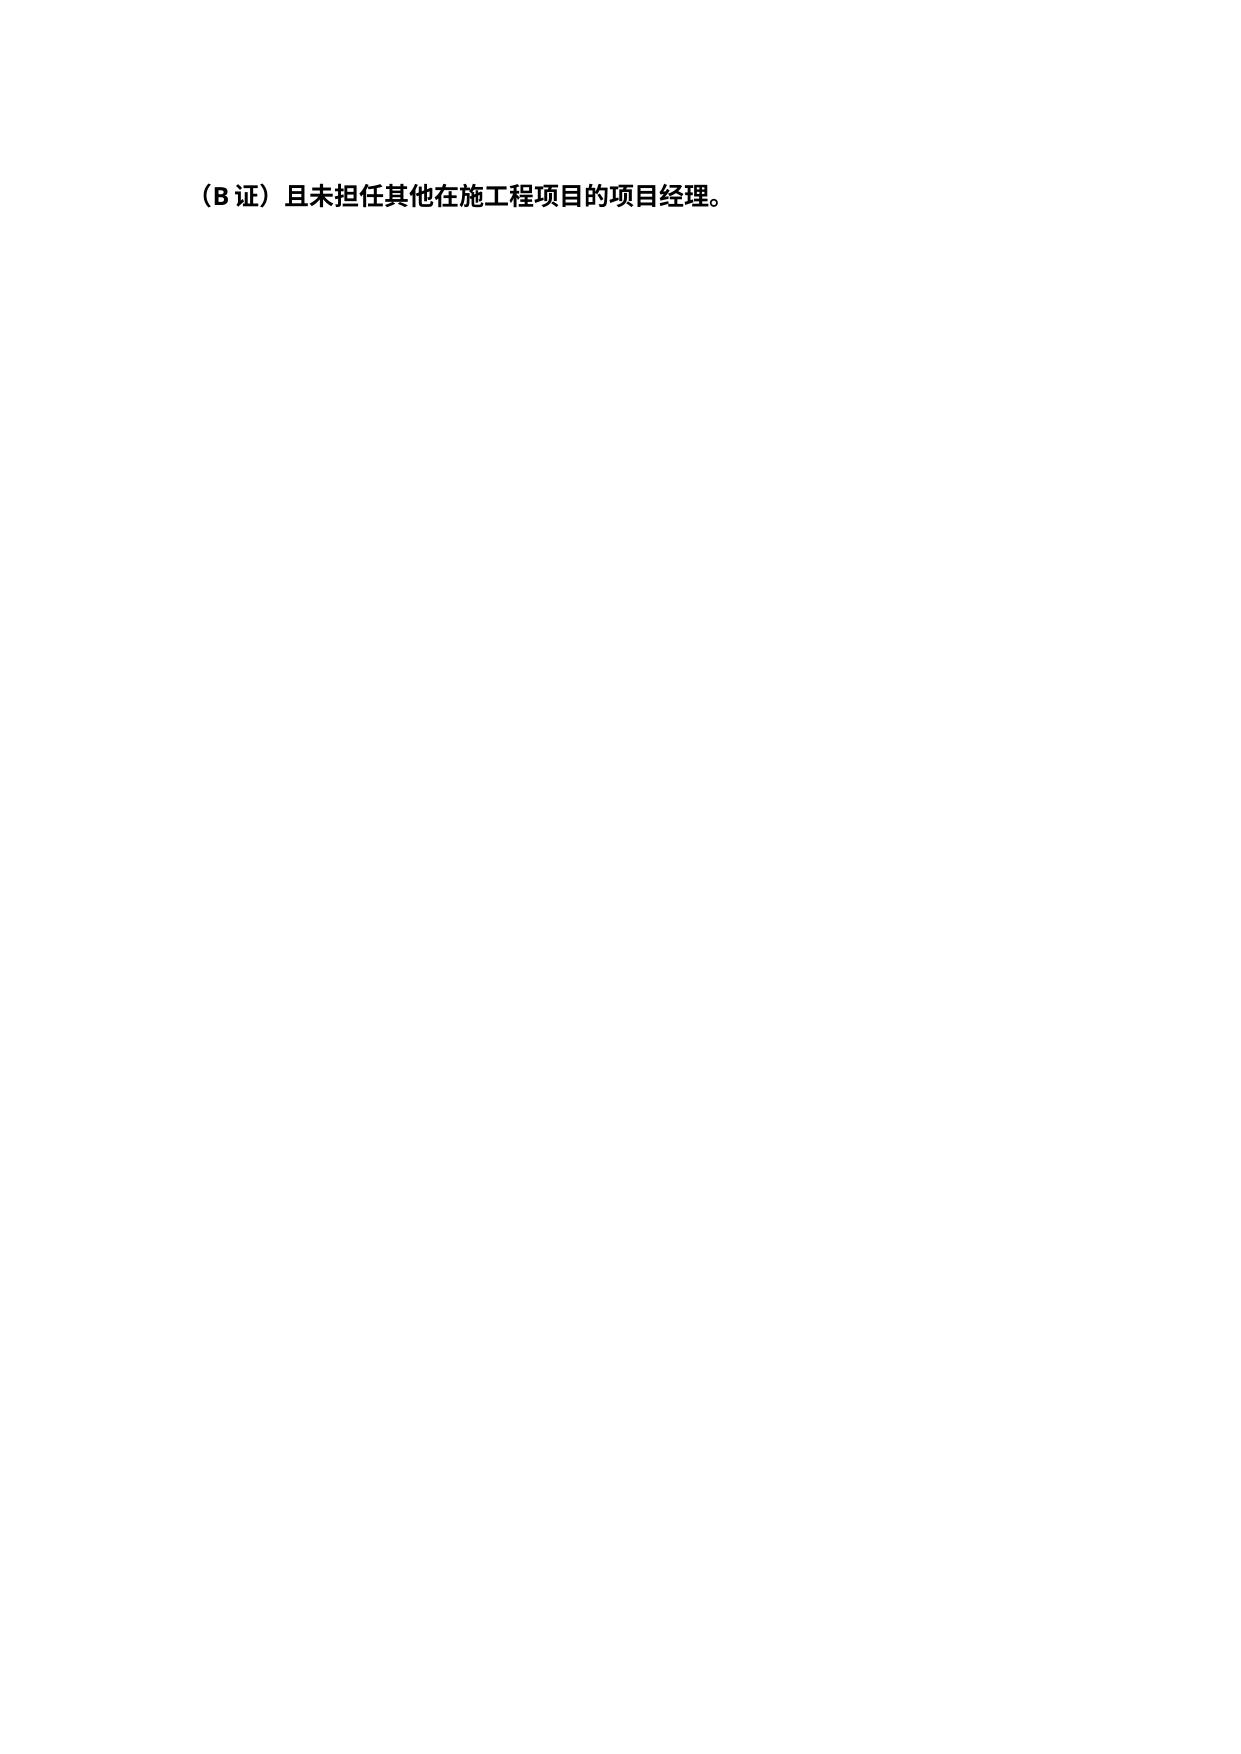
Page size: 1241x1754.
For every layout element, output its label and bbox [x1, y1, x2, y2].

list [187, 162, 1053, 227]
